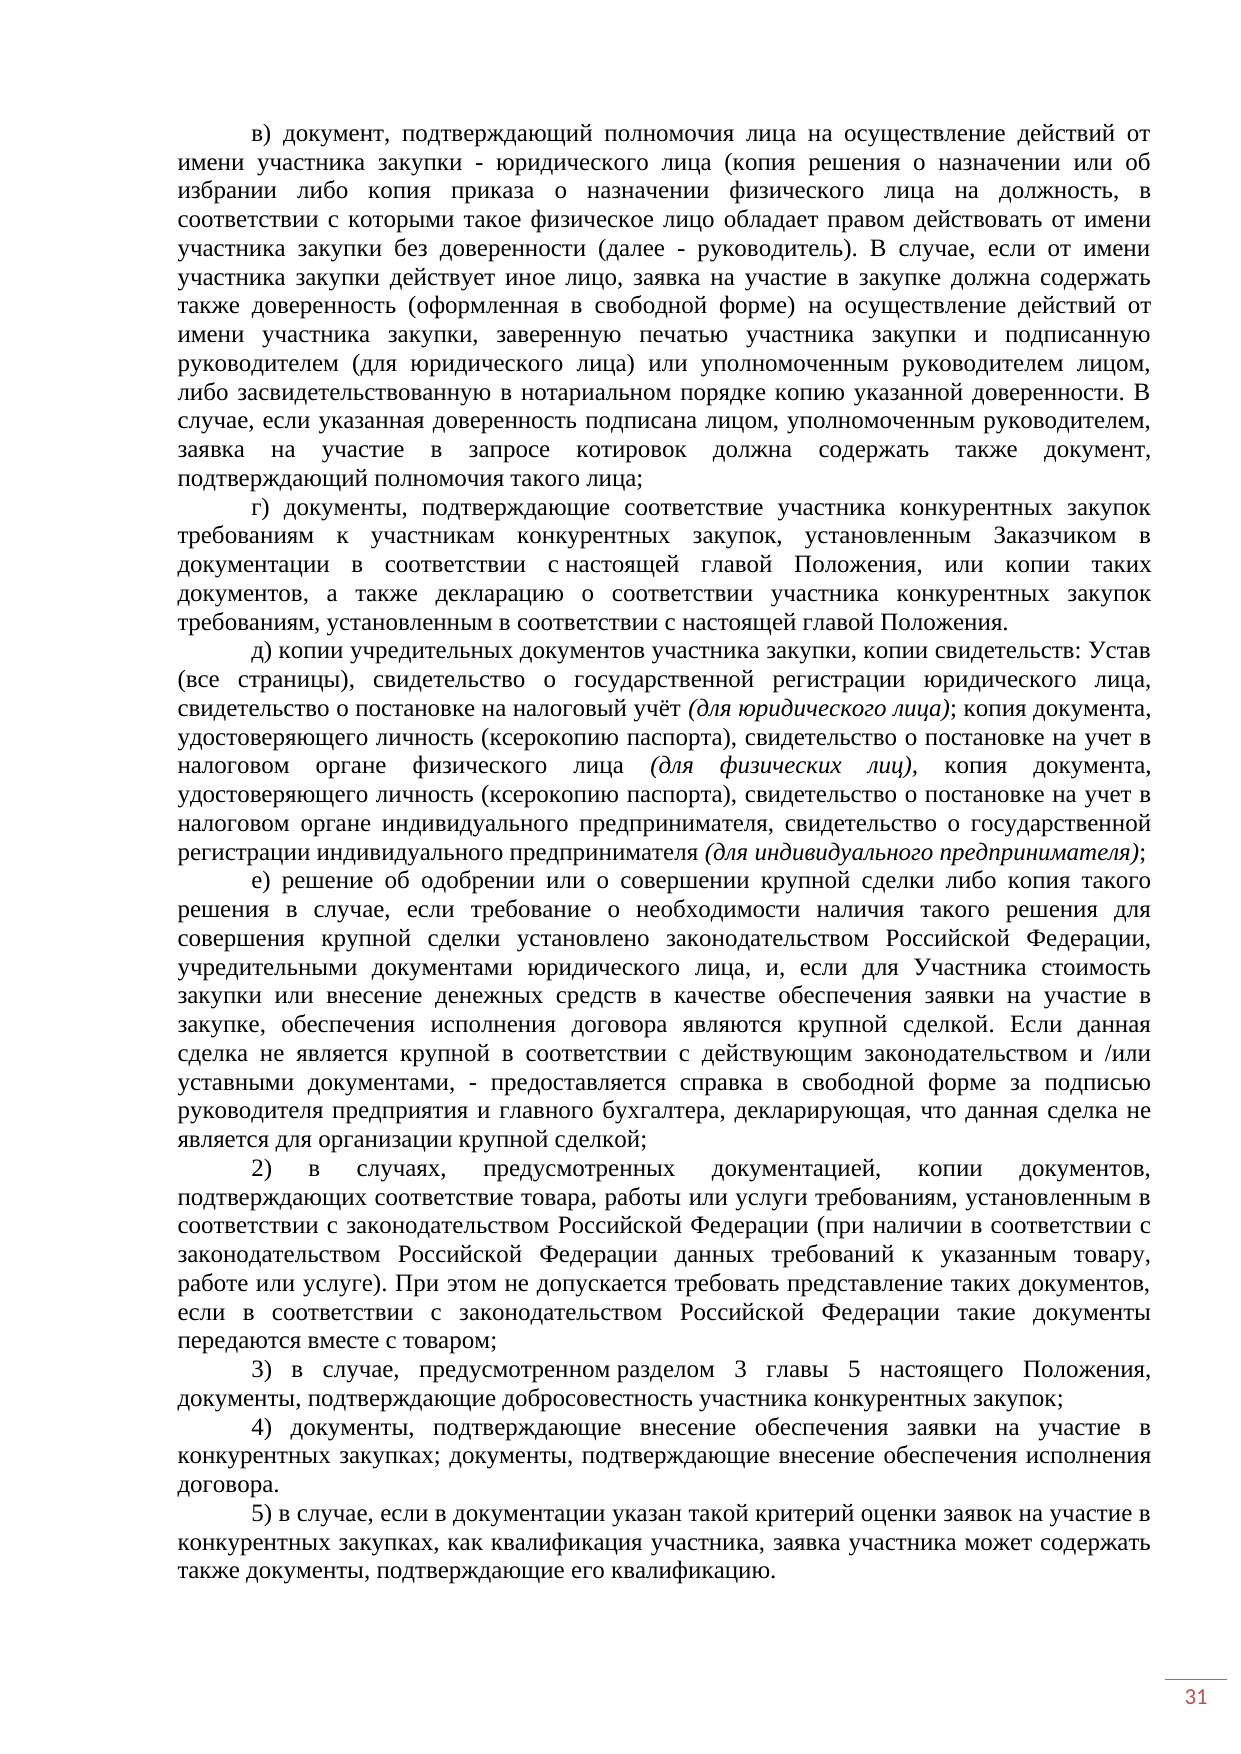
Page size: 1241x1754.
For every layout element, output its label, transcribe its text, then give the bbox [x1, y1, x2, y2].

text е) решение об одобрении или о совершении крупной сделки либо копия такого решения в случае, если требование о необходимости наличия такого решения для совершения крупной сделки установлено законодательством Российской Федерации, учредительными документами юридического лица, и, если для Участника стоимость закупки или внесение денежных средств в качестве обеспечения заявки на участие в закупке, обеспечения исполнения договора являются крупной сделкой. Если данная сделка не является крупной в соответствии с действующим законодательством и /или уставными документами, - предоставляется справка в свободной форме за подписью руководителя предприятия и главного бухгалтера, декларирующая, что данная сделка не является для организации крупной сделкой; [177, 866, 1152, 1153]
text д) копии учредительных документов участника закупки, копии свидетельств: Устав (все страницы), свидетельство о государственной регистрации юридического лица, свидетельство о постановке на налоговый учёт (для юридического лица); копия документа, удостоверяющего личность (ксерокопию паспорта), свидетельство о постановке на учет в налоговом органе физического лица (для физических лиц), копия документа, удостоверяющего личность (ксерокопию паспорта), свидетельство о постановке на учет в налоговом органе индивидуального предпринимателя, свидетельство о государственной регистрации индивидуального предпринимателя (для индивидуального предпринимателя); [177, 636, 1152, 866]
text 2) в случаях, предусмотренных документацией, копии документов, подтверждающих соответствие товара, работы или услуги требованиям, установленным в соответствии с законодательством Российской Федерации (при наличии в соответствии с законодательством Российской Федерации данных требований к указанным товару, работе или услуге). При этом не допускается требовать представление таких документов, если в соответствии с законодательством Российской Федерации такие документы передаются вместе с товаром; [177, 1153, 1152, 1354]
text 4) документы, подтверждающие внесение обеспечения заявки на участие в конкурентных закупках; документы, подтверждающие внесение обеспечения исполнения договора. [177, 1412, 1152, 1498]
text в) документ, подтверждающий полномочия лица на осуществление действий от имени участника закупки - юридического лица (копия решения о назначении или об избрании либо копия приказа о назначении физического лица на должность, в соответствии с которыми такое физическое лицо обладает правом действовать от имени участника закупки без доверенности (далее - руководитель). В случае, если от имени участника закупки действует иное лицо, заявка на участие в закупке должна содержать также доверенность (оформленная в свободной форме) на осуществление действий от имени участника закупки, заверенную печатью участника закупки и подписанную руководителем (для юридического лица) или уполномоченным руководителем лицом, либо засвидетельствованную в нотариальном порядке копию указанной доверенности. В случае, если указанная доверенность подписана лицом, уполномоченным руководителем, заявка на участие в запросе котировок должна содержать также документ, подтверждающий полномочия такого лица; [177, 118, 1152, 492]
text 3) в случае, предусмотренном разделом 3 главы 5 настоящего Положения, документы, подтверждающие добросовестность участника конкурентных закупок; [177, 1354, 1152, 1412]
text 5) в случае, если в документации указан такой критерий оценки заявок на участие в конкурентных закупках, как квалификация участника, заявка участника может содержать также документы, подтверждающие его квалификацию. [177, 1498, 1152, 1584]
text г) документы, подтверждающие соответствие участника конкурентных закупок требованиям к участникам конкурентных закупок, установленным Заказчиком в документации в соответствии с настоящей главой Положения, или копии таких документов, а также декларацию о соответствии участника конкурентных закупок требованиям, установленным в соответствии с настоящей главой Положения. [177, 492, 1152, 636]
